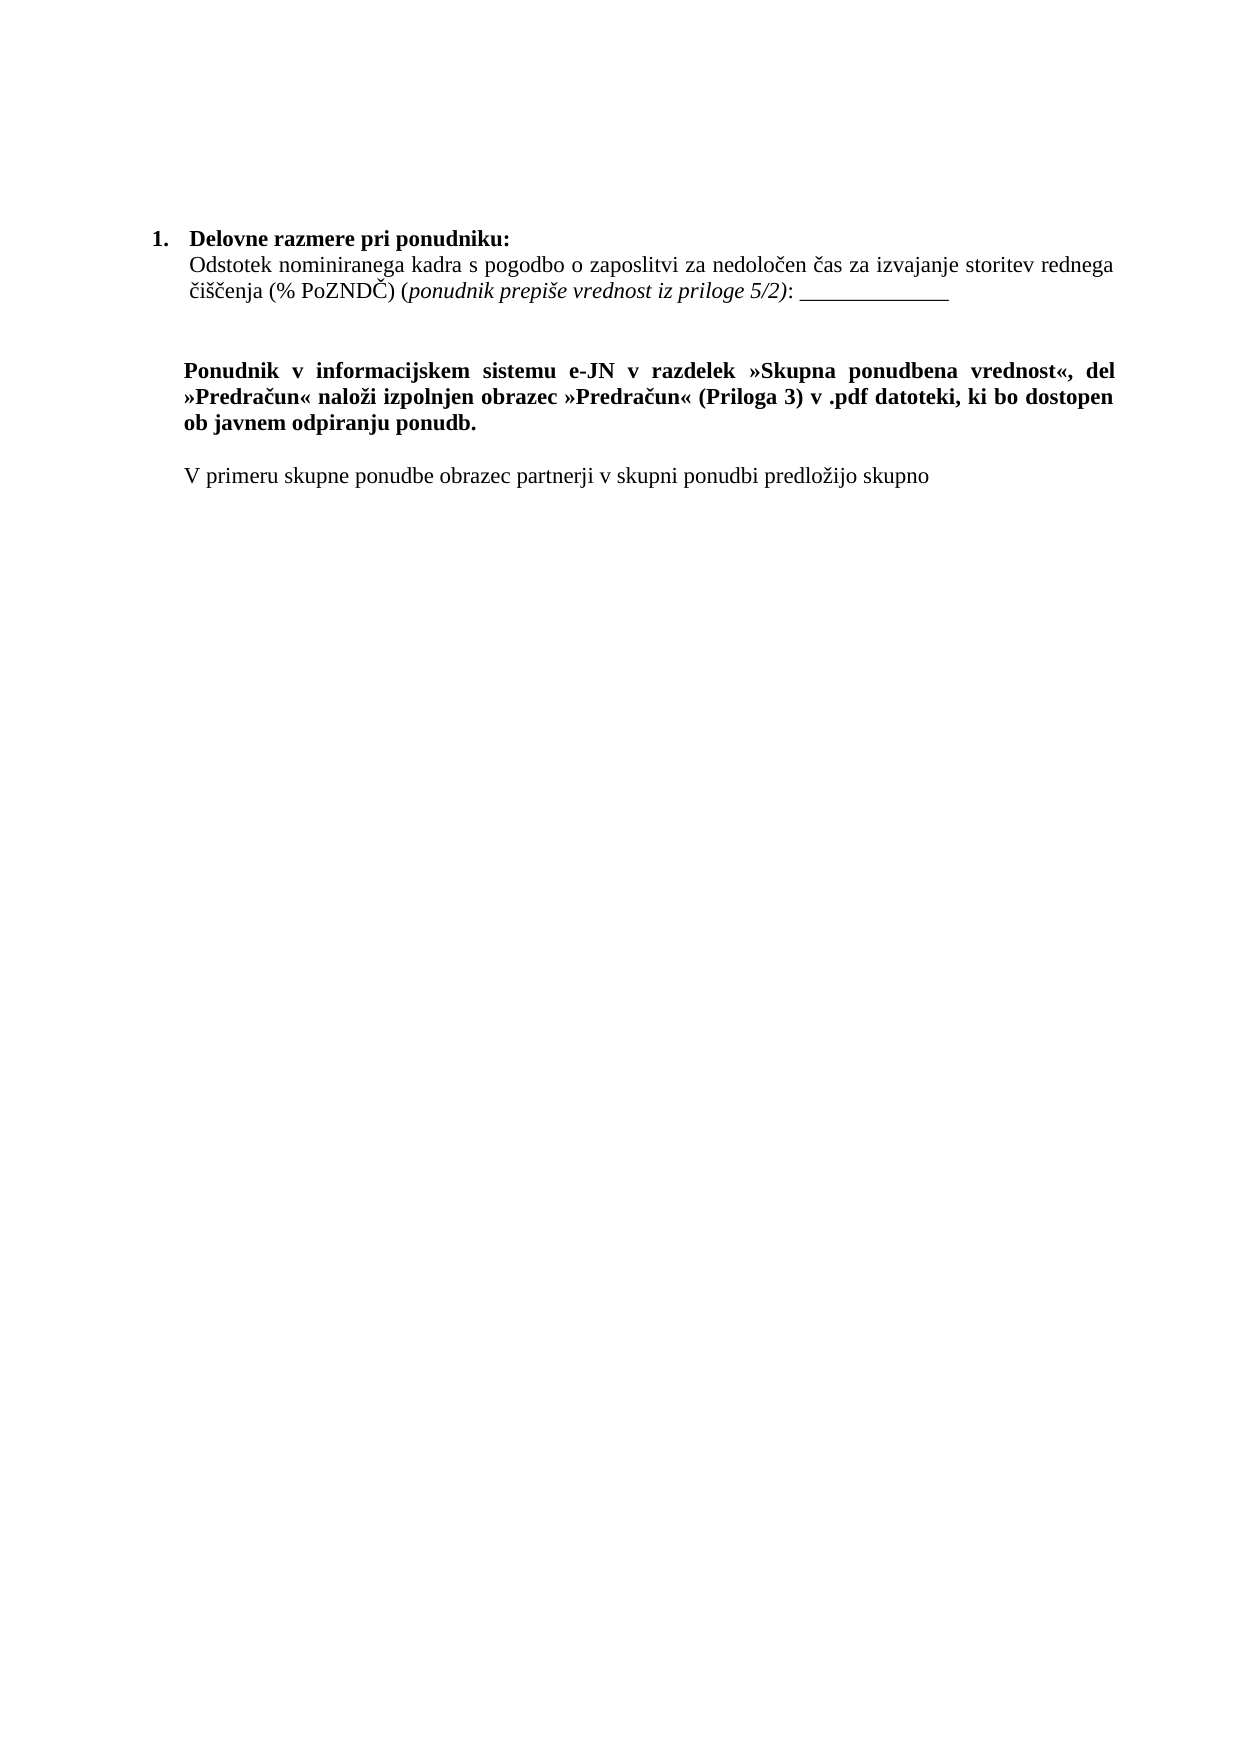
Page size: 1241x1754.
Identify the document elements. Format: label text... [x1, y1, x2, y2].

list Delovne razmere pri ponudniku: [152, 225, 1115, 251]
list Odstotek nominiranega kadra s pogodbo o zaposlitvi za nedoločen čas za izvajanje storitev rednega čiščenja (% PoZNDČ) (ponudnik prepiše vrednost iz priloge 5/2): _____________ [189, 251, 1115, 304]
text Ponudnik v informacijskem sistemu e-JN v razdelek »Skupna ponudbena vrednost«, del »Predračun« naloži izpolnjen obrazec »Predračun« (Priloga 3) v .pdf datoteki, ki bo dostopen ob javnem odpiranju ponudb. [184, 357, 1115, 436]
text V primeru skupne ponudbe obrazec partnerji v skupni ponudbi predložijo skupno [184, 462, 1115, 488]
